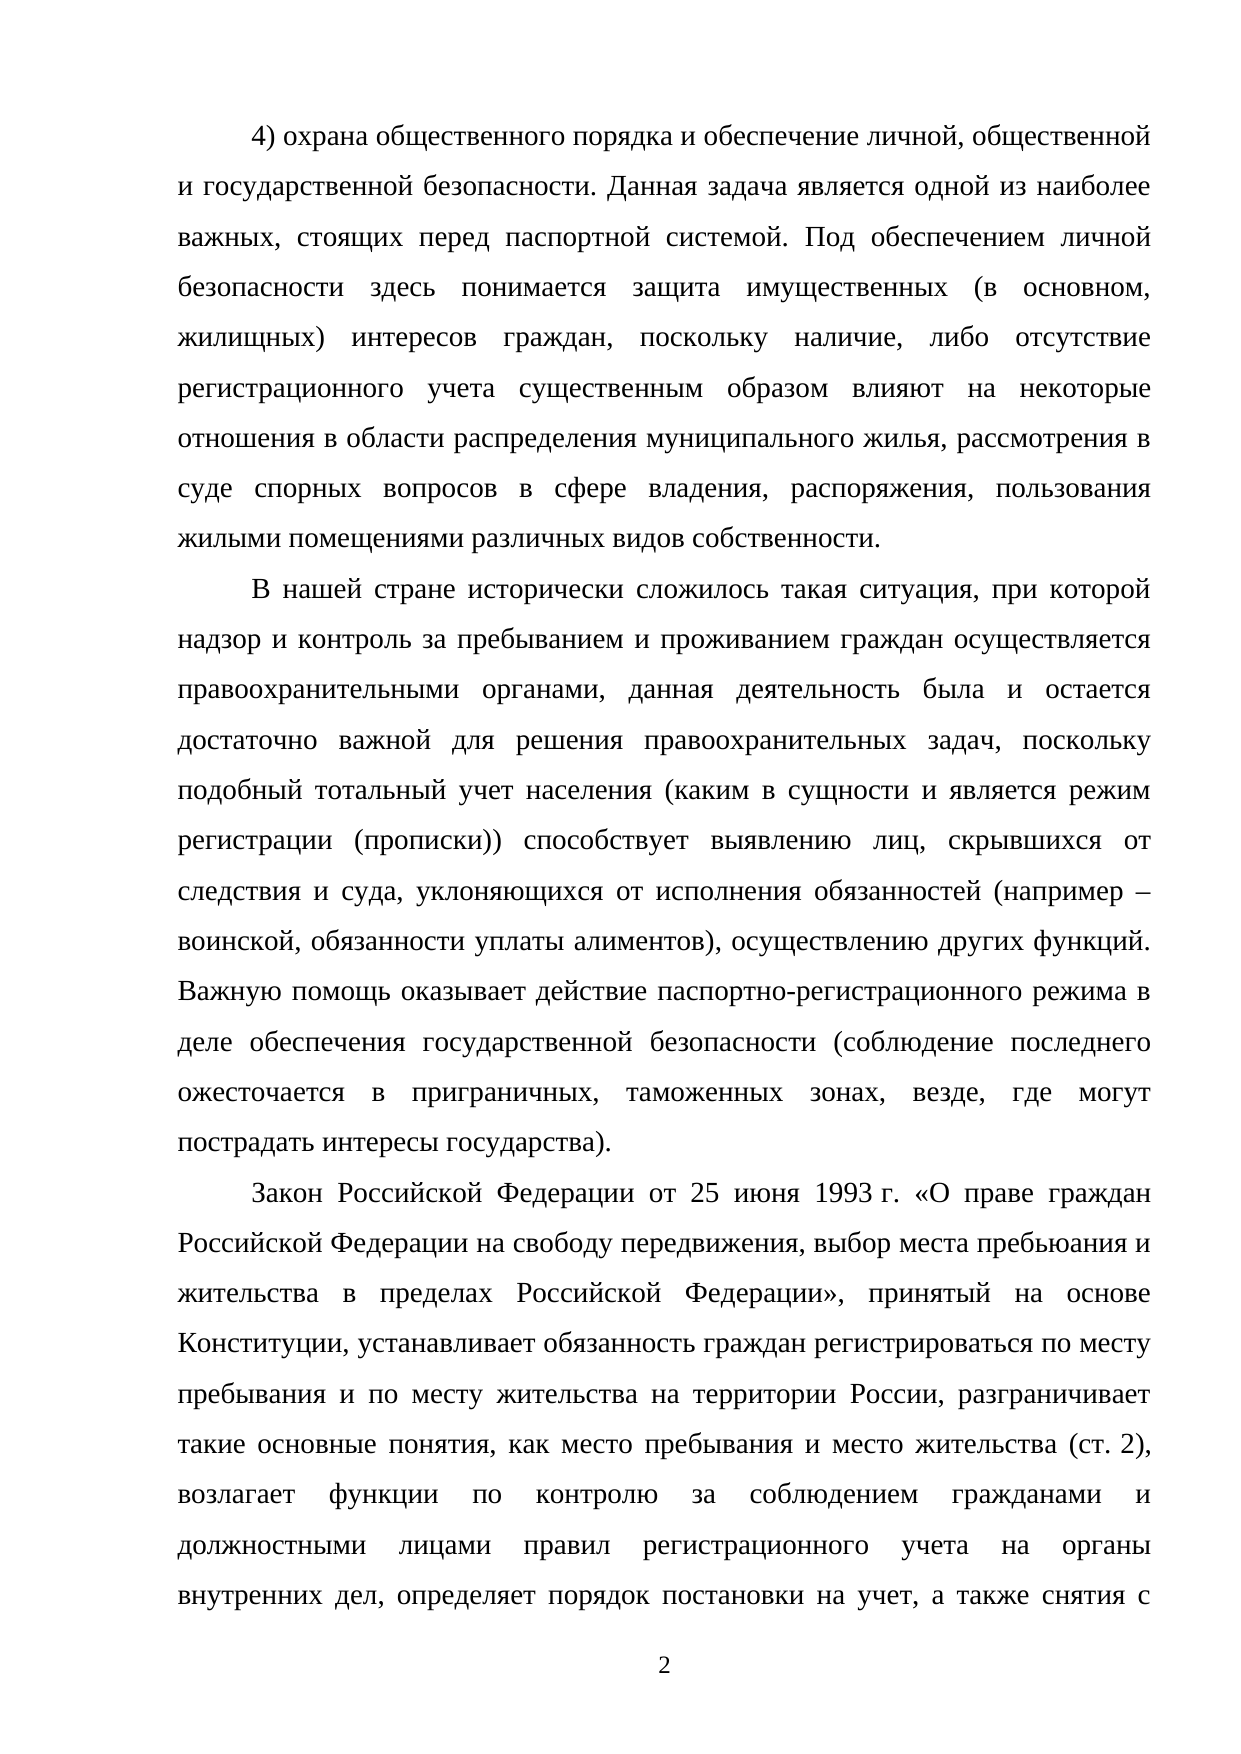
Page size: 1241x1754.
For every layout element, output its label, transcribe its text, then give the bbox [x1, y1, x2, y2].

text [177, 1175, 1152, 1611]
text 4) охрана общественного порядка и обеспечение личной, общественной и государственной безопасности. Данная задача является одной из наиболее важных, стоящих перед паспортной системой. Под обеспечением личной безопасности здесь понимается защита имущественных (в основном, жилищных) интересов граждан, поскольку наличие, либо отсутствие регистрационного учета существенным образом влияют на некоторые отношения в области распределения муниципального жилья, рассмотрения в суде спорных вопросов в сфере владения, распоряжения, пользования жилыми помещениями различных видов собственности. [177, 118, 1152, 554]
text В нашей стране исторически сложилось такая ситуация, при которой надзор и контроль за пребыванием и проживанием граждан осуществляется правоохранительными органами, данная деятельность была и остается достаточно важной для решения правоохранительных задач, поскольку подобный тотальный учет населения (каким в сущности и является режим регистрации (прописки)) способствует выявлению лиц, скрывшихся от следствия и суда, уклоняющихся от исполнения обязанностей (например – воинской, обязанности уплаты алиментов), осуществлению других функций. Важную помощь оказывает действие паспортно-регистрационного режима в деле обеспечения государственной безопасности (соблюдение последнего ожесточается в приграничных, таможенных зонах, везде, где могут пострадать интересы государства). [177, 571, 1152, 1158]
